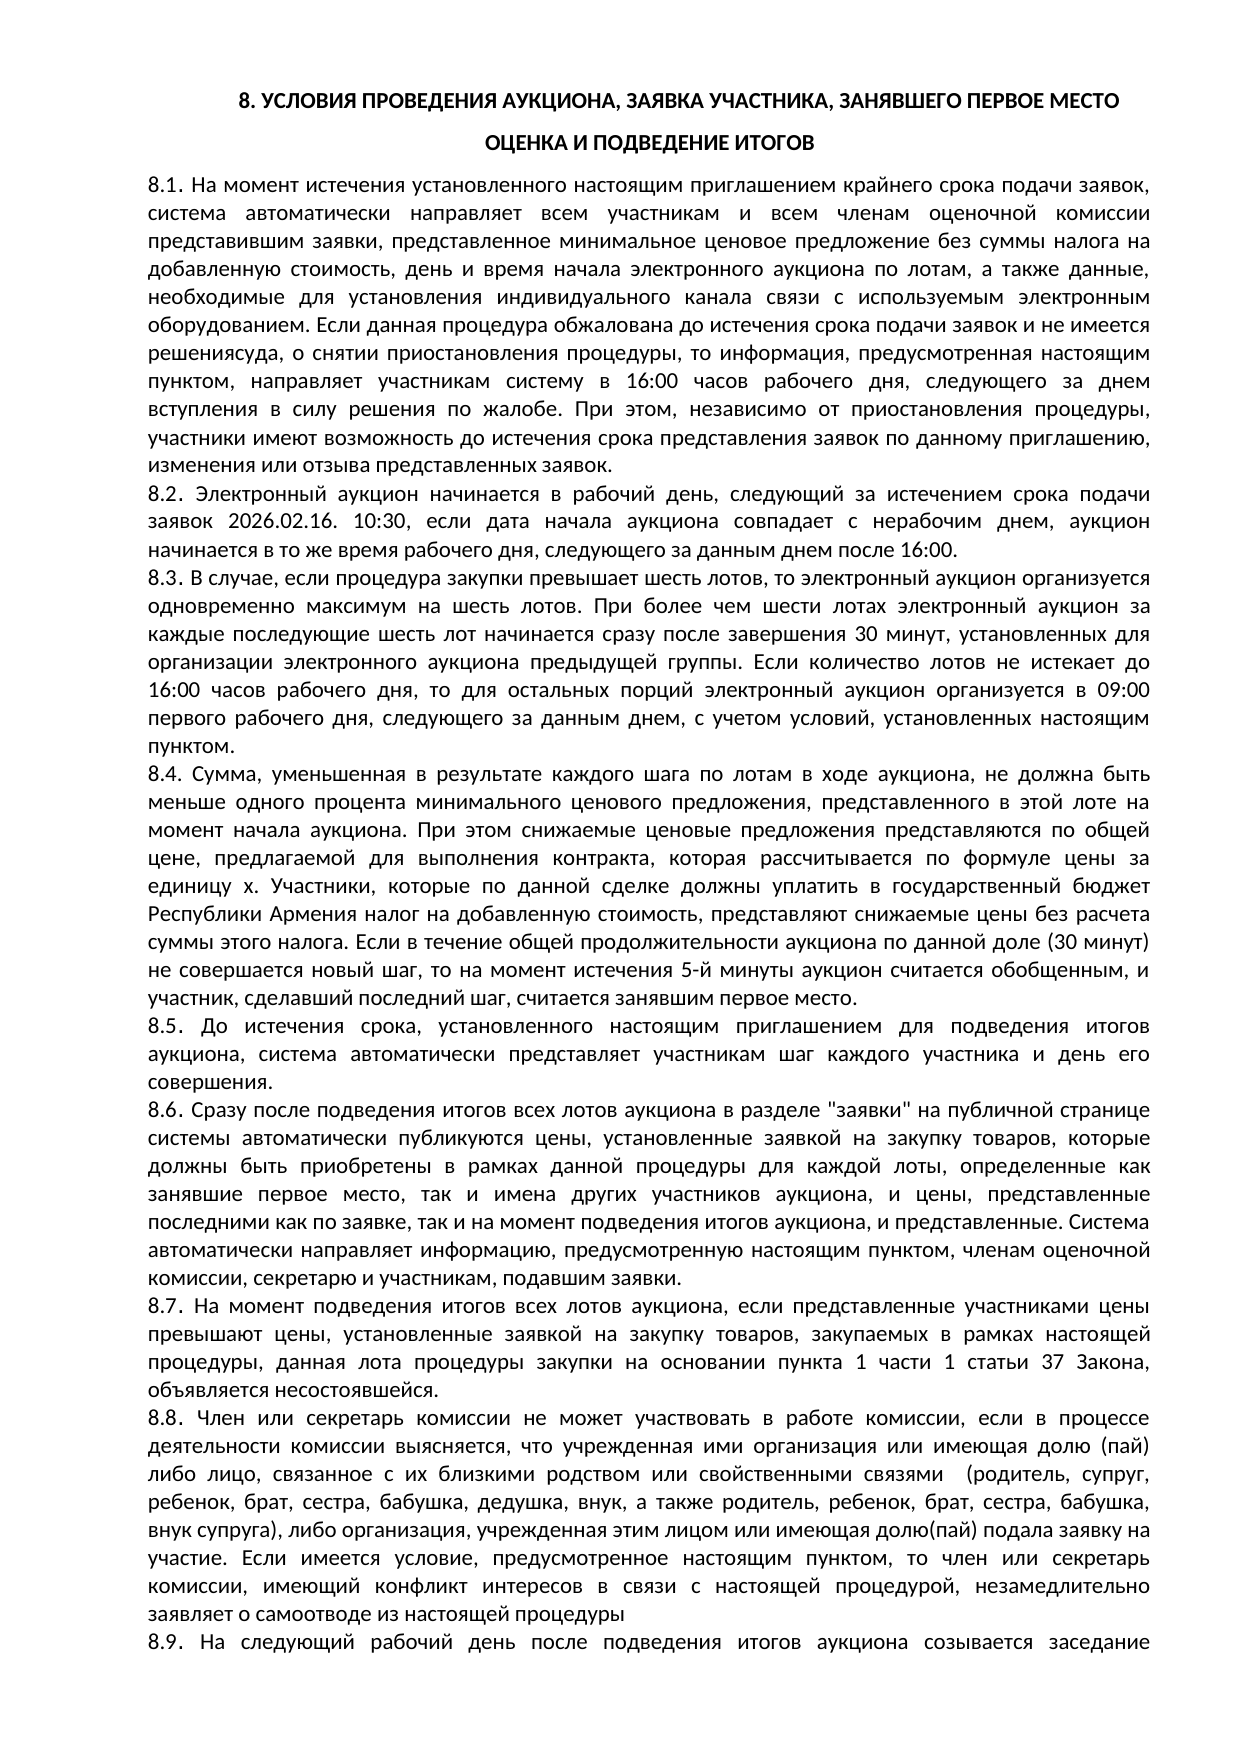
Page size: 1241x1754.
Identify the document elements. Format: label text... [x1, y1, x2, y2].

text 8.1․ На момент истечения установленного настоящим приглашением крайнего срока подачи заявок, система автоматически направляет всем участникам и всем членам оценочной комиссии представившим заявки, представленное минимальное ценовое предложение без суммы налога на добавленную стоимость, день и время начала электронного аукциона по лотам, а также данные, необходимые для установления индивидуального канала связи с используемым электронным оборудованием. Если данная процедура обжалована до истечения срока подачи заявок и не имеется решениясуда, о снятии приостановления процедуры, то информация, предусмотренная настоящим пунктом, направляет участникам систему в 16:00 часов рабочего дня, следующего за днем вступления в силу решения по жалобе. При этом, независимо от приостановления процедуры, участники имеют возможность до истечения срока представления заявок по данному приглашению, изменения или отзыва представленных заявок. [148, 170, 1152, 479]
text 8. УСЛОВИЯ ПРОВЕДЕНИЯ АУКЦИОНА, ЗАЯВКА УЧАСТНИКА, ЗАНЯВШЕГО ПЕРВОЕ МЕСТО ОЦЕНКА И ПОДВЕДЕНИЕ ИТОГОВ [148, 86, 1152, 156]
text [148, 1627, 1152, 1656]
text 8.4. Сумма, уменьшенная в результате каждого шага по лотам в ходе аукциона, не должна быть меньше одного процента минимального ценового предложения, представленного в этой лоте на момент начала аукциона. При этом снижаемые ценовые предложения представляются по общей цене, предлагаемой для выполнения контракта, которая рассчитывается по формуле цены за единицу x. Участники, которые по данной сделке должны уплатить в государственный бюджет Республики Армения налог на добавленную стоимость, представляют снижаемые цены без расчета суммы этого налога. Если в течение общей продолжительности аукциона по данной доле (30 минут) не совершается новый шаг, то на момент истечения 5-й минуты аукцион считается обобщенным, и участник, сделавший последний шаг, считается занявшим первое место. [148, 759, 1152, 1011]
text 8.8․ Член или секретарь комиссии не может участвовать в работе комиссии, если в процессе деятельности комиссии выясняется, что учрежденная ими организация или имеющая долю (пай) либо лицо, связанное с их близкими родством или свойственными связями (родитель, супруг, ребенок, брат, сестра, бабушка, дедушка, внук, а также родитель, ребенок, брат, сестра, бабушка, внук супруга), либо организация, учрежденная этим лицом или имеющая долю(пай) подала заявку на участие. Если имеется условие, предусмотренное настоящим пунктом, то член или секретарь комиссии, имеющий конфликт интересов в связи с настоящей процедурой, незамедлительно заявляет о самоотводе из настоящей процедуры [148, 1403, 1152, 1627]
text 8.6․ Сразу после подведения итогов всех лотов аукциона в разделе "заявки" на публичной странице системы автоматически публикуются цены, установленные заявкой на закупку товаров, которые должны быть приобретены в рамках данной процедуры для каждой лоты, определенные как занявшие первое место, так и имена других участников аукциона, и цены, представленные последними как по заявке, так и на момент подведения итогов аукциона, и представленные. Система автоматически направляет информацию, предусмотренную настоящим пунктом, членам оценочной комиссии, секретарю и участникам, подавшим заявки. [148, 1095, 1152, 1291]
text 8.7․ На момент подведения итогов всех лотов аукциона, если представленные участниками цены превышают цены, установленные заявкой на закупку товаров, закупаемых в рамках настоящей процедуры, данная лота процедуры закупки на основании пункта 1 части 1 статьи 37 Закона, объявляется несостоявшейся. [148, 1291, 1152, 1403]
text 8.5․ До истечения срока, установленного настоящим приглашением для подведения итогов аукциона, система автоматически представляет участникам шаг каждого участника и день его совершения. [148, 1011, 1152, 1095]
text 8.3․ В случае, если процедура закупки превышает шесть лотов, то электронный аукцион организуется одновременно максимум на шесть лотов. При более чем шести лотах электронный аукцион за каждые последующие шесть лот начинается сразу после завершения 30 минут, установленных для организации электронного аукциона предыдущей группы. Если количество лотов не истекает до 16:00 часов рабочего дня, то для остальных порций электронный аукцион организуется в 09:00 первого рабочего дня, следующего за данным днем, с учетом условий, установленных настоящим пунктом. [148, 563, 1152, 759]
text 8.2․ Электронный аукцион начинается в рабочий день, следующий за истечением срока подачи заявок 2026.02.16. 10:30 , если дата начала аукциона совпадает с нерабочим днем, аукцион начинается в то же время рабочего дня, следующего за данным днем после 16:00. [148, 479, 1152, 563]
